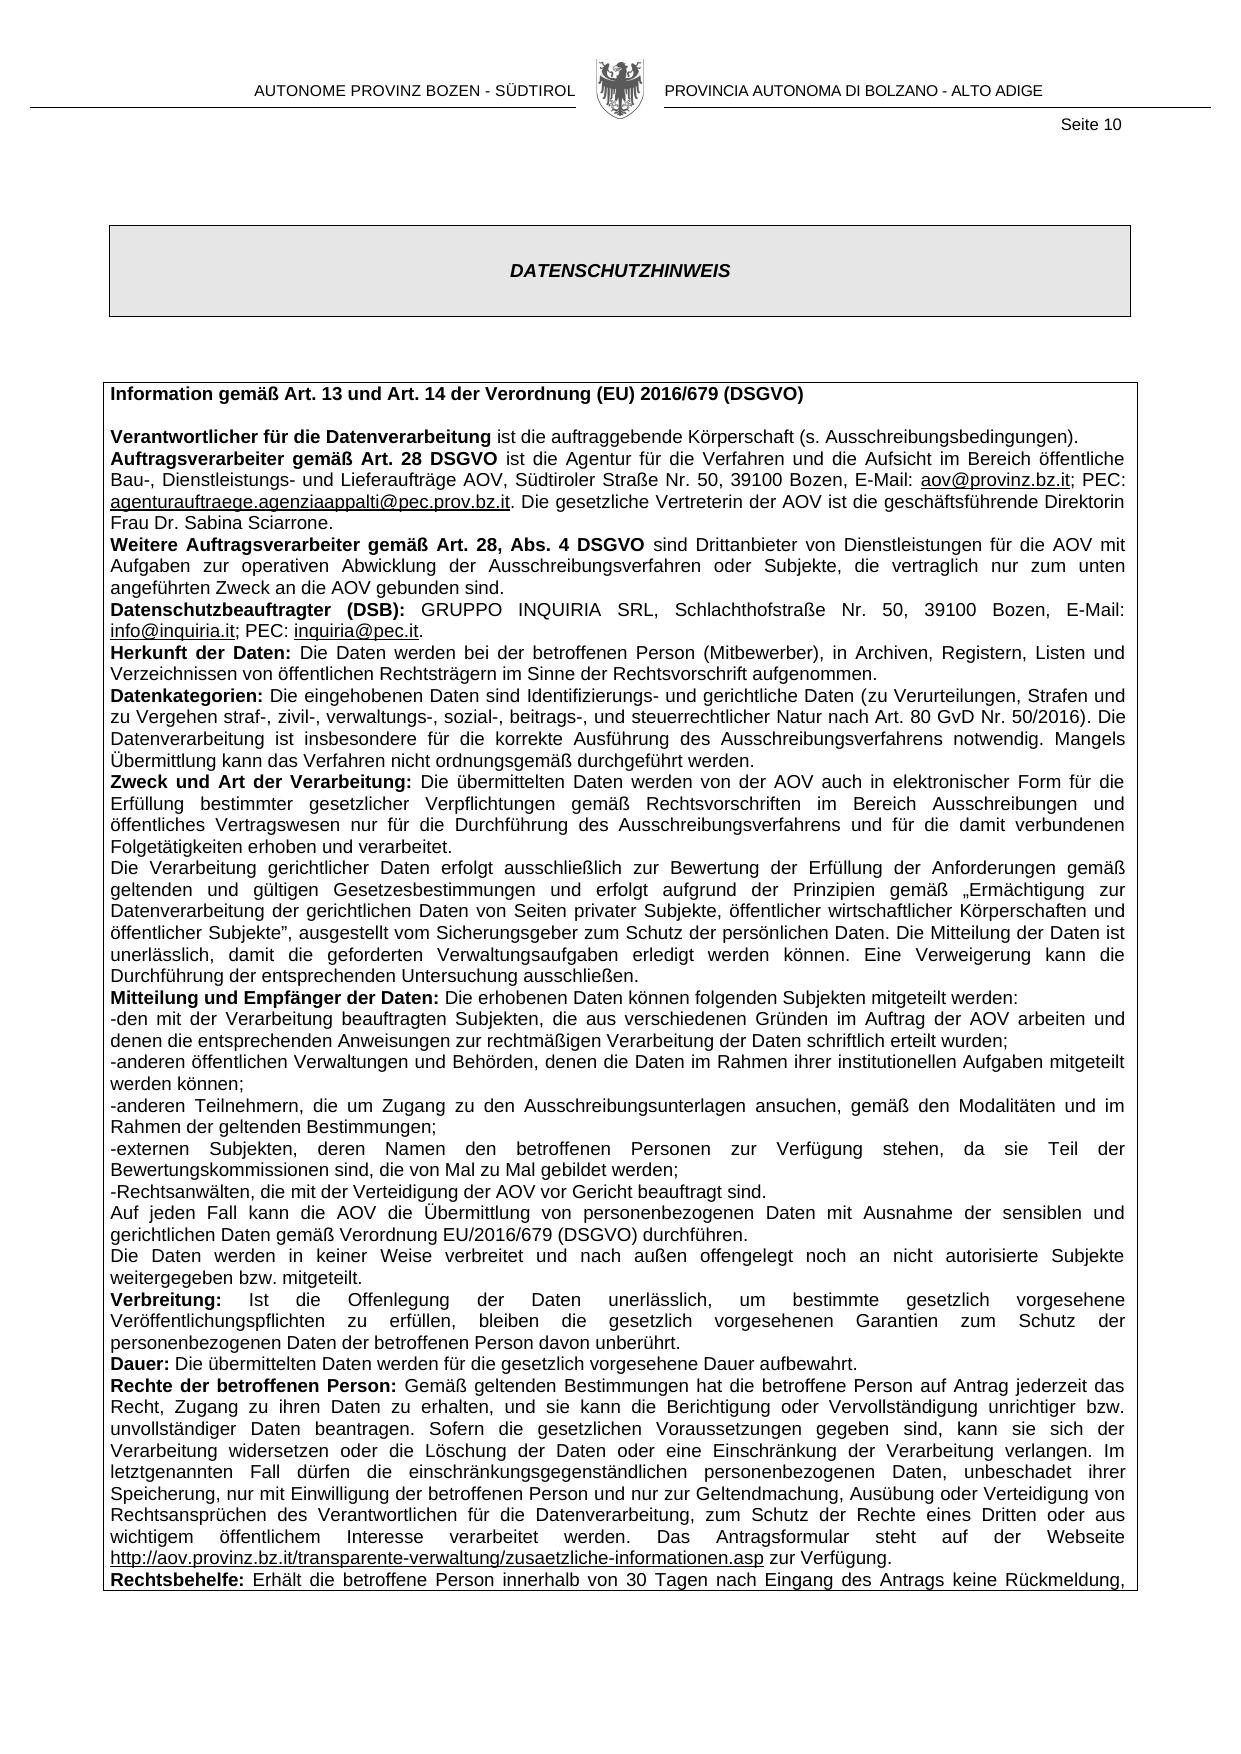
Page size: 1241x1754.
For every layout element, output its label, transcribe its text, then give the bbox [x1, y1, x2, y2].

table_header Information gemäß Art. 13 und Art. 14 der Verordnung (EU) 2016/679 (DSGVO) Verantwortlicher für die Datenverarbeitung ist die auftraggebende Körperschaft (s. Ausschreibungsbedingungen). Auftragsverarbeiter gemäß Art. 28 DSGVO ist die Agentur für die Verfahren und die Aufsicht im Bereich öffentliche Bau-, Dienstleistungs- und Lieferaufträge AOV, Südtiroler Straße Nr. 50, 39100 Bozen, E-Mail: aov@provinz.bz.it; PEC: agenturauftraege.agenziaappalti@pec.prov.bz.it. Die gesetzliche Vertreterin der AOV ist die geschäftsführende Direktorin Frau Dr. Sabina Sciarrone. Weitere Auftragsverarbeiter gemäß Art. 28, Abs. 4 DSGVO sind Drittanbieter von Dienstleistungen für die AOV mit Aufgaben zur operativen Abwicklung der Ausschreibungsverfahren oder Subjekte, die vertraglich nur zum unten angeführten Zweck an die AOV gebunden sind. Datenschutzbeauftragter (DSB): GRUPPO INQUIRIA SRL, Schlachthofstraße Nr. 50, 39100 Bozen, E-Mail: info@inquiria.it; PEC: inquiria@pec.it. Herkunft der Daten: Die Daten werden bei der betroffenen Person (Mitbewerber), in Archiven, Registern, Listen und Verzeichnissen von öffentlichen Rechtsträgern im Sinne der Rechtsvorschrift aufgenommen. Datenkategorien: Die eingehobenen Daten sind Identifizierungs- und gerichtliche Daten (zu Verurteilungen, Strafen und zu Vergehen straf-, zivil-, verwaltungs-, sozial-, beitrags-, und steuerrechtlicher Natur nach Art. 80 GvD Nr. 50/2016). Die Datenverarbeitung ist insbesondere für die korrekte Ausführung des Ausschreibungsverfahrens notwendig. Mangels Übermittlung kann das Verfahren nicht ordnungsgemäß durchgeführt werden. Zweck und Art der Verarbeitung: Die übermittelten Daten werden von der AOV auch in elektronischer Form für die Erfüllung bestimmter gesetzlicher Verpflichtungen gemäß Rechtsvorschriften im Bereich Ausschreibungen und öffentliches Vertragswesen nur für die Durchführung des Ausschreibungsverfahrens und für die damit verbundenen Folgetätigkeiten erhoben und verarbeitet. Die Verarbeitung gerichtlicher Daten erfolgt ausschließlich zur Bewertung der Erfüllung der Anforderungen gemäß geltenden und gültigen Gesetzesbestimmungen und erfolgt aufgrund der Prinzipien gemäß „Ermächtigung zur Datenverarbeitung der gerichtlichen Daten von Seiten privater Subjekte, öffentlicher wirtschaftlicher Körperschaften und öffentlicher Subjekte”, ausgestellt vom Sicherungsgeber zum Schutz der persönlichen Daten. Die Mitteilung der Daten ist unerlässlich, damit die geforderten Verwaltungsaufgaben erledigt werden können. Eine Verweigerung kann die Durchführung der entsprechenden Untersuchung ausschließen. [104, 383, 1137, 987]
table_cell Mitteilung und Empfänger der Daten: Die erhobenen Daten können folgenden Subjekten mitgeteilt werden: -den mit der Verarbeitung beauftragten Subjekten, die aus verschiedenen Gründen im Auftrag der AOV arbeiten und denen die entsprechenden Anweisungen zur rechtmäßigen Verarbeitung der Daten schriftlich erteilt wurden; -anderen öffentlichen Verwaltungen und Behörden, denen die Daten im Rahmen ihrer institutionellen Aufgaben mitgeteilt werden können; -anderen Teilnehmern, die um Zugang zu den Ausschreibungsunterlagen ansuchen, gemäß den Modalitäten und im Rahmen der geltenden Bestimmungen; -externen Subjekten, deren Namen den betroffenen Personen zur Verfügung stehen, da sie Teil der Bewertungskommissionen sind, die von Mal zu Mal gebildet werden; -Rechtsanwälten, die mit der Verteidigung der AOV vor Gericht beauftragt sind. Auf jeden Fall kann die AOV die Übermittlung von personenbezogenen Daten mit Ausnahme der sensiblen und gerichtlichen Daten gemäß Verordnung EU/2016/679 (DSGVO) durchführen. Die Daten werden in keiner Weise verbreitet und nach außen offengelegt noch an nicht autorisierte Subjekte weitergegeben bzw. mitgeteilt. [104, 987, 1137, 1288]
text DATENSCHUTZHINWEIS [110, 257, 1130, 282]
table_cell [104, 1289, 1137, 1590]
picture [596, 59, 644, 119]
